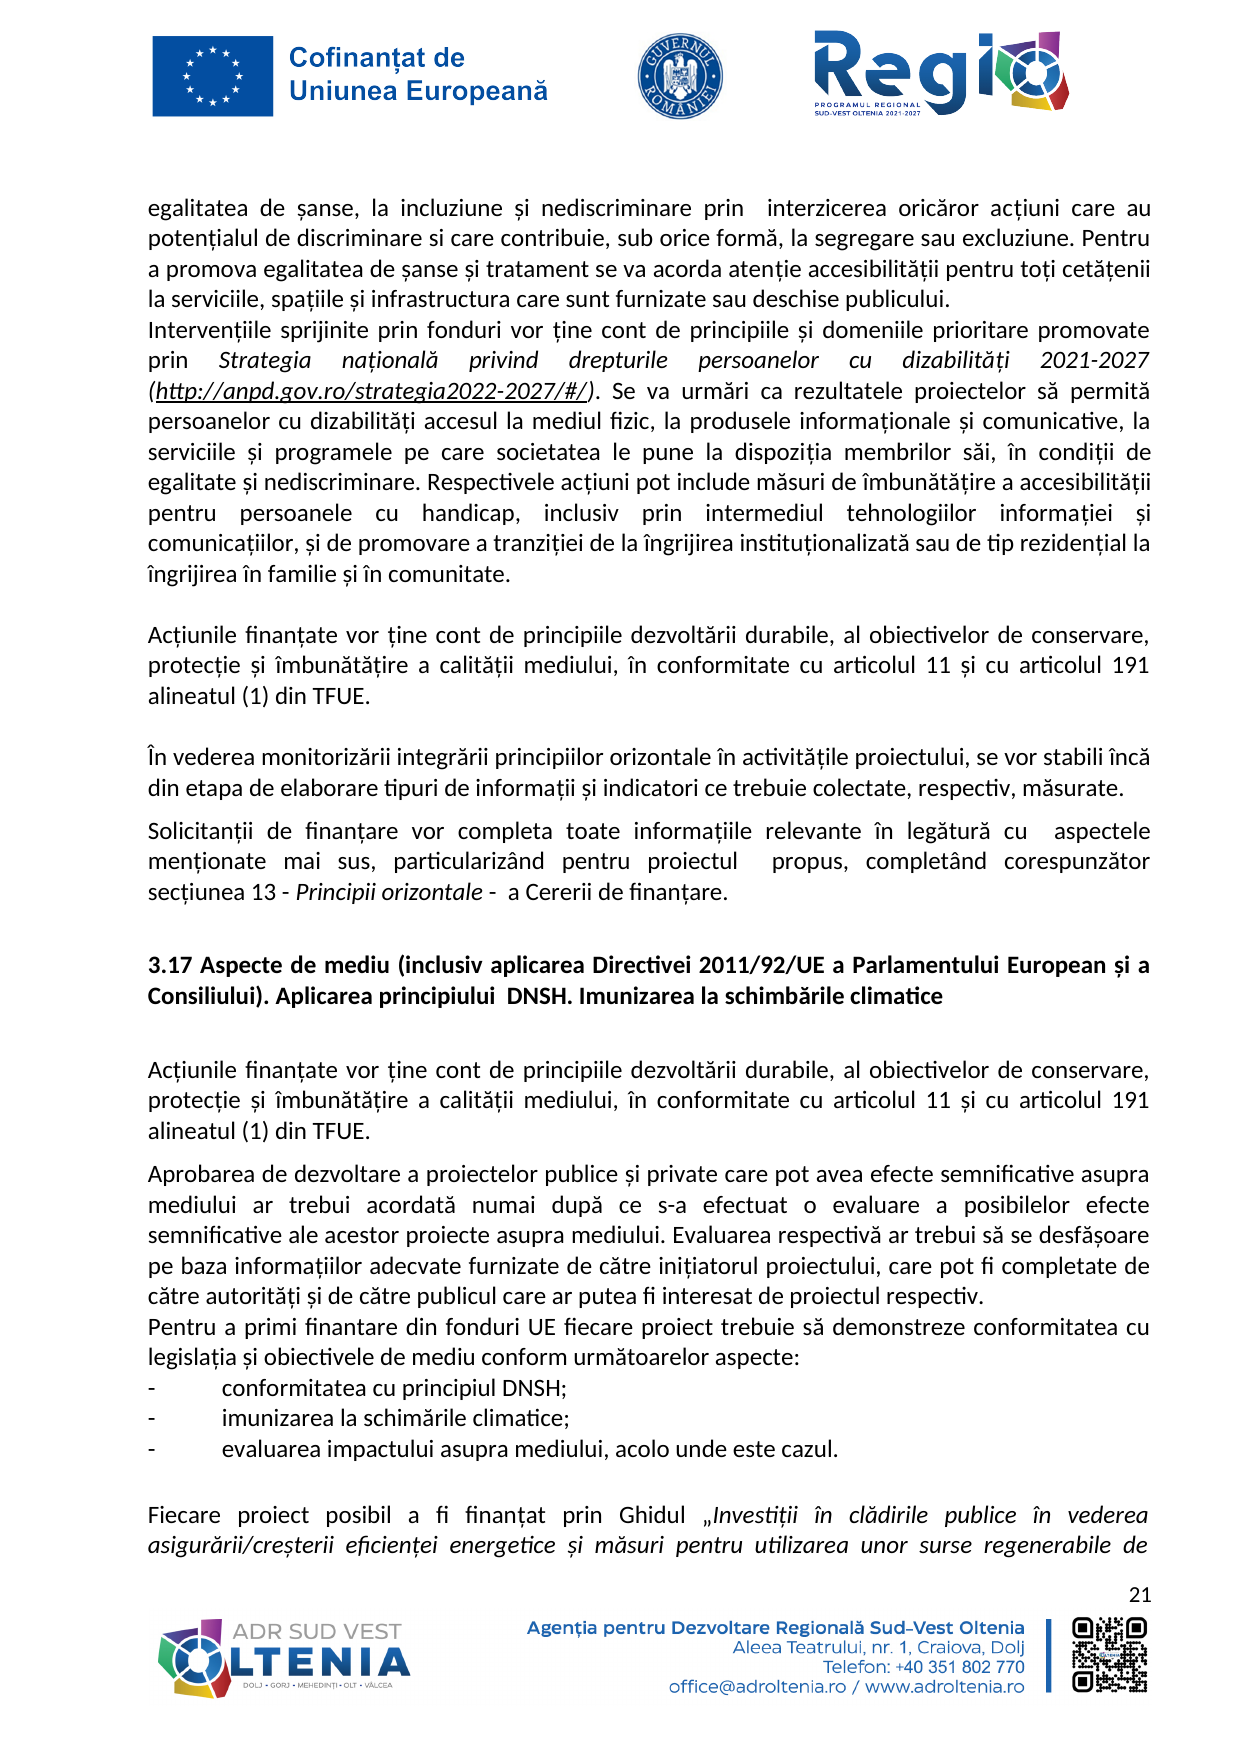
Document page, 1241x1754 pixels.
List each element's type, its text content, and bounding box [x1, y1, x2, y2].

text Pentru a primi finantare din fonduri UE fiecare proiect trebuie să demonstreze conformitatea cu legislația și obiectivele de mediu conform următoarelor aspecte: [148, 1311, 1152, 1372]
subtitle 3.17 Aspecte de mediu (inclusiv aplicarea Directivei 2011/92/UE a Parlamentului European și a Consiliului). Aplicarea principiului DNSH. Imunizarea la schimbările climatice [148, 949, 1152, 1010]
text - imunizarea la schimările climatice; [148, 1402, 1152, 1433]
picture [147, 31, 550, 120]
picture [812, 29, 1071, 119]
text Intervențiile sprijinite prin fonduri vor ține cont de principiile și domeniile prioritare promovate prin Strategia națională privind drepturile persoanelor cu dizabilități 2021-2027 (http://anpd.gov.ro/strategia2022-2027/#/). Se va urmări ca rezultatele proiectelor să permită persoanelor cu dizabilități accesul la mediul fizic, la produsele informaționale și comunicative, la serviciile și programele pe care societatea le pune la dispoziția membrilor săi, în condiții de egalitate și nediscriminare. Respectivele acțiuni pot include măsuri de îmbunătățire a accesibilității pentru persoanele cu handicap, inclusiv prin intermediul tehnologiilor informației și comunicațiilor, și de promovare a tranziției de la îngrijirea instituționalizată sau de tip rezidențial la îngrijirea în familie și în comunitate. [148, 314, 1152, 589]
text Aprobarea de dezvoltare a proiectelor publice și private care pot avea efecte semnificative asupra mediului ar trebui acordată numai după ce s-a efectuat o evaluare a posibilelor efecte semnificative ale acestor proiecte asupra mediului. Evaluarea respectivă ar trebui să se desfășoare pe baza informațiilor adecvate furnizate de către inițiatorul proiectului, care pot fi completate de către autorități și de către publicul care ar putea fi interesat de proiectul respectiv. [148, 1158, 1152, 1311]
text - evaluarea impactului asupra mediului, acolo unde este cazul. [148, 1433, 1152, 1463]
picture [148, 1608, 1152, 1706]
text Solicitanții de finanțare vor completa toate informațiile relevante în legătură cu aspectele menționate mai sus, particularizând pentru proiectul propus, completând corespunzător secțiunea 13 - Principii orizontale - a Cererii de finanțare. [148, 815, 1152, 906]
text Acțiunile finanțate vor ține cont de principiile dezvoltării durabile, al obiectivelor de conservare, protecție și îmbunătățire a calității mediului, în conformitate cu articolul 11 și cu articolul 191 alineatul (1) din TFUE. [148, 1054, 1152, 1146]
text Acțiunile finanțate vor ține cont de principiile dezvoltării durabile, al obiectivelor de conservare, protecție și îmbunătățire a calității mediului, în conformitate cu articolul 11 și cu articolul 191 alineatul (1) din TFUE. [148, 619, 1152, 711]
text - conformitatea cu principiul DNSH; [148, 1372, 1152, 1402]
text În vederea monitorizării integrării principiilor orizontale în activitățile proiectului, se vor stabili încă din etapa de elaborare tipuri de informații și indicatori ce trebuie colectate, respectiv, măsurate. [148, 741, 1152, 802]
picture [633, 31, 728, 121]
